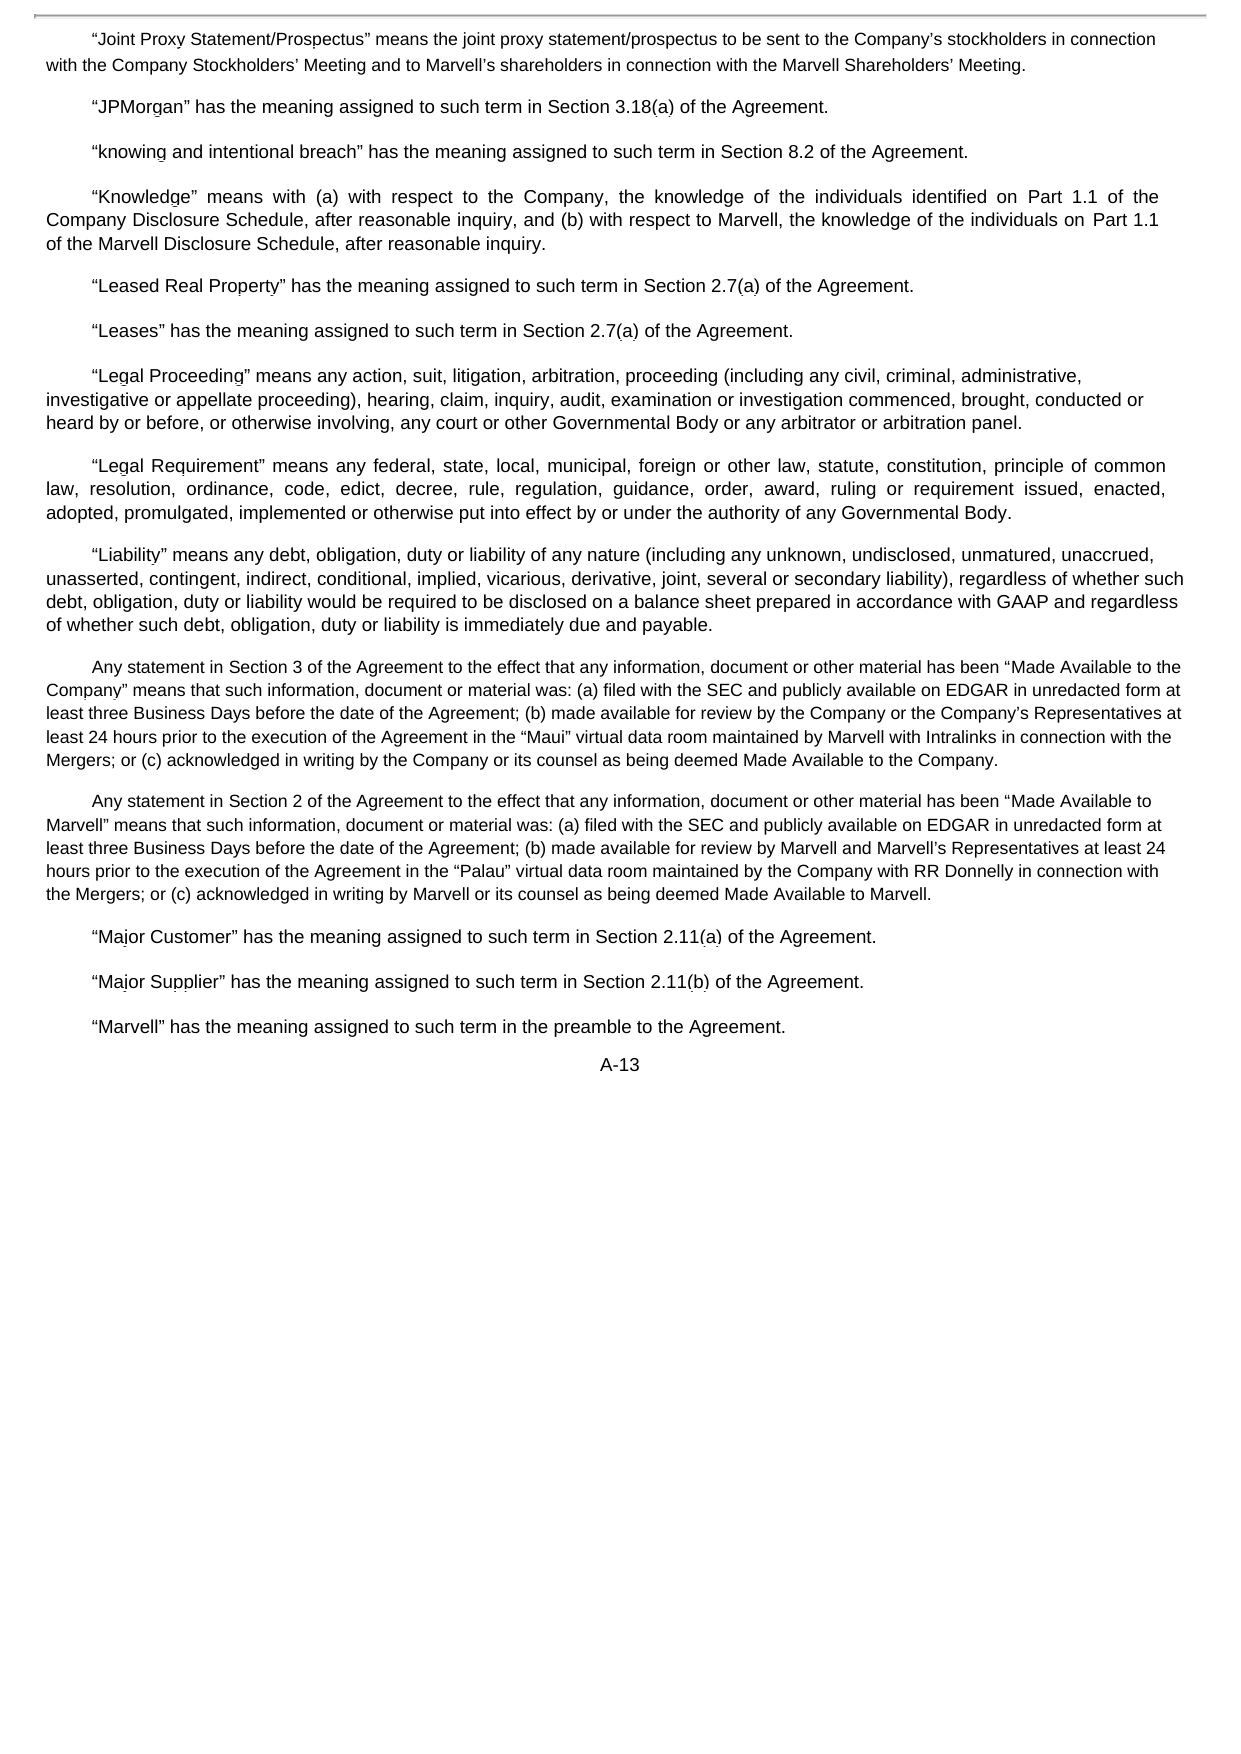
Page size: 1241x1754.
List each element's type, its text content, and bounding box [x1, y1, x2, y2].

text “knowing and intentional breach” has the meaning assigned to such term in Section 8.2 of the Agreement. [92, 141, 1190, 162]
text “Leased Real Property” has the meaning assigned to such term in Section 2.7(a) of the Agreement. [92, 275, 1190, 297]
text “Legal Requirement” means any federal, state, local, municipal, foreign or other law, statute, constitution, principle of common law, resolution, ordinance, code, edict, decree, rule, regulation, guidance, order, award, ruling or requirement issued, enacted, adopted, promulgated, implemented or otherwise put into effect by or under the authority of any Governmental Body. [46, 455, 1167, 523]
text “JPMorgan” has the meaning assigned to such term in Section 3.18(a) of the Agreement. [92, 96, 1190, 117]
text “Legal Proceeding” means any action, suit, litigation, arbitration, proceeding (including any civil, criminal, administrative, investigative or appellate proceeding), hearing, claim, inquiry, audit, examination or investigation commenced, brought, conducted or heard by or before, or otherwise involving, any court or other Governmental Body or any arbitrator or arbitration panel. [46, 365, 1172, 434]
text “Knowledge” means with (a) with respect to the Company, the knowledge of the individuals identified on Part 1.1 of the Company Disclosure Schedule, after reasonable inquiry, and (b) with respect to Marvell, the knowledge of the individuals on Part 1.1 of the Marvell Disclosure Schedule, after reasonable inquiry. [46, 186, 1159, 254]
text “Major Supplier” has the meaning assigned to such term in Section 2.11(b) of the Agreement. [92, 971, 1190, 992]
text “Joint Proxy Statement/Prospectus” means the joint proxy statement/prospectus to be sent to the Company’s stockholders in connection with the Company Stockholders’ Meeting and to Marvell’s shareholders in connection with the Marvell Shareholders’ Meeting. [46, 28, 1176, 75]
picture [34, 14, 1207, 19]
text Any statement in Section 3 of the Agreement to the effect that any information, document or other material has been “Made Available to the Company” means that such information, document or material was: (a) filed with the SEC and publicly available on EDGAR in unredacted form at least three Business Days before the date of the Agreement; (b) made available for review by the Company or the Company’s Representatives at least 24 hours prior to the execution of the Agreement in the “Maui” virtual data room maintained by Marvell with Intralinks in connection with the Mergers; or (c) acknowledged in writing by the Company or its counsel as being deemed Made Available to the Company. [46, 657, 1190, 770]
text “Liability” means any debt, obligation, duty or liability of any nature (including any unknown, undisclosed, unmatured, unaccrued, unasserted, contingent, indirect, conditional, implied, vicarious, derivative, joint, several or secondary liability), regardless of whether such debt, obligation, duty or liability would be required to be disclosed on a balance sheet prepared in accordance with GAAP and regardless of whether such debt, obligation, duty or liability is immediately due and payable. [46, 544, 1186, 636]
text A-13 [600, 1054, 1190, 1075]
text “Leases” has the meaning assigned to such term in Section 2.7(a) of the Agreement. [92, 320, 1190, 342]
text Any statement in Section 2 of the Agreement to the effect that any information, document or other material has been “Made Available to Marvell” means that such information, document or material was: (a) filed with the SEC and publicly available on EDGAR in unredacted form at least three Business Days before the date of the Agreement; (b) made available for review by Marvell and Marvell’s Representatives at least 24 hours prior to the execution of the Agreement in the “Palau” virtual data room maintained by the Company with RR Donnelly in connection with the Mergers; or (c) acknowledged in writing by Marvell or its counsel as being deemed Made Available to Marvell. [46, 791, 1188, 904]
text “Marvell” has the meaning assigned to such term in the preamble to the Agreement. [92, 1016, 1190, 1037]
text “Major Customer” has the meaning assigned to such term in Section 2.11(a) of the Agreement. [92, 926, 1190, 947]
